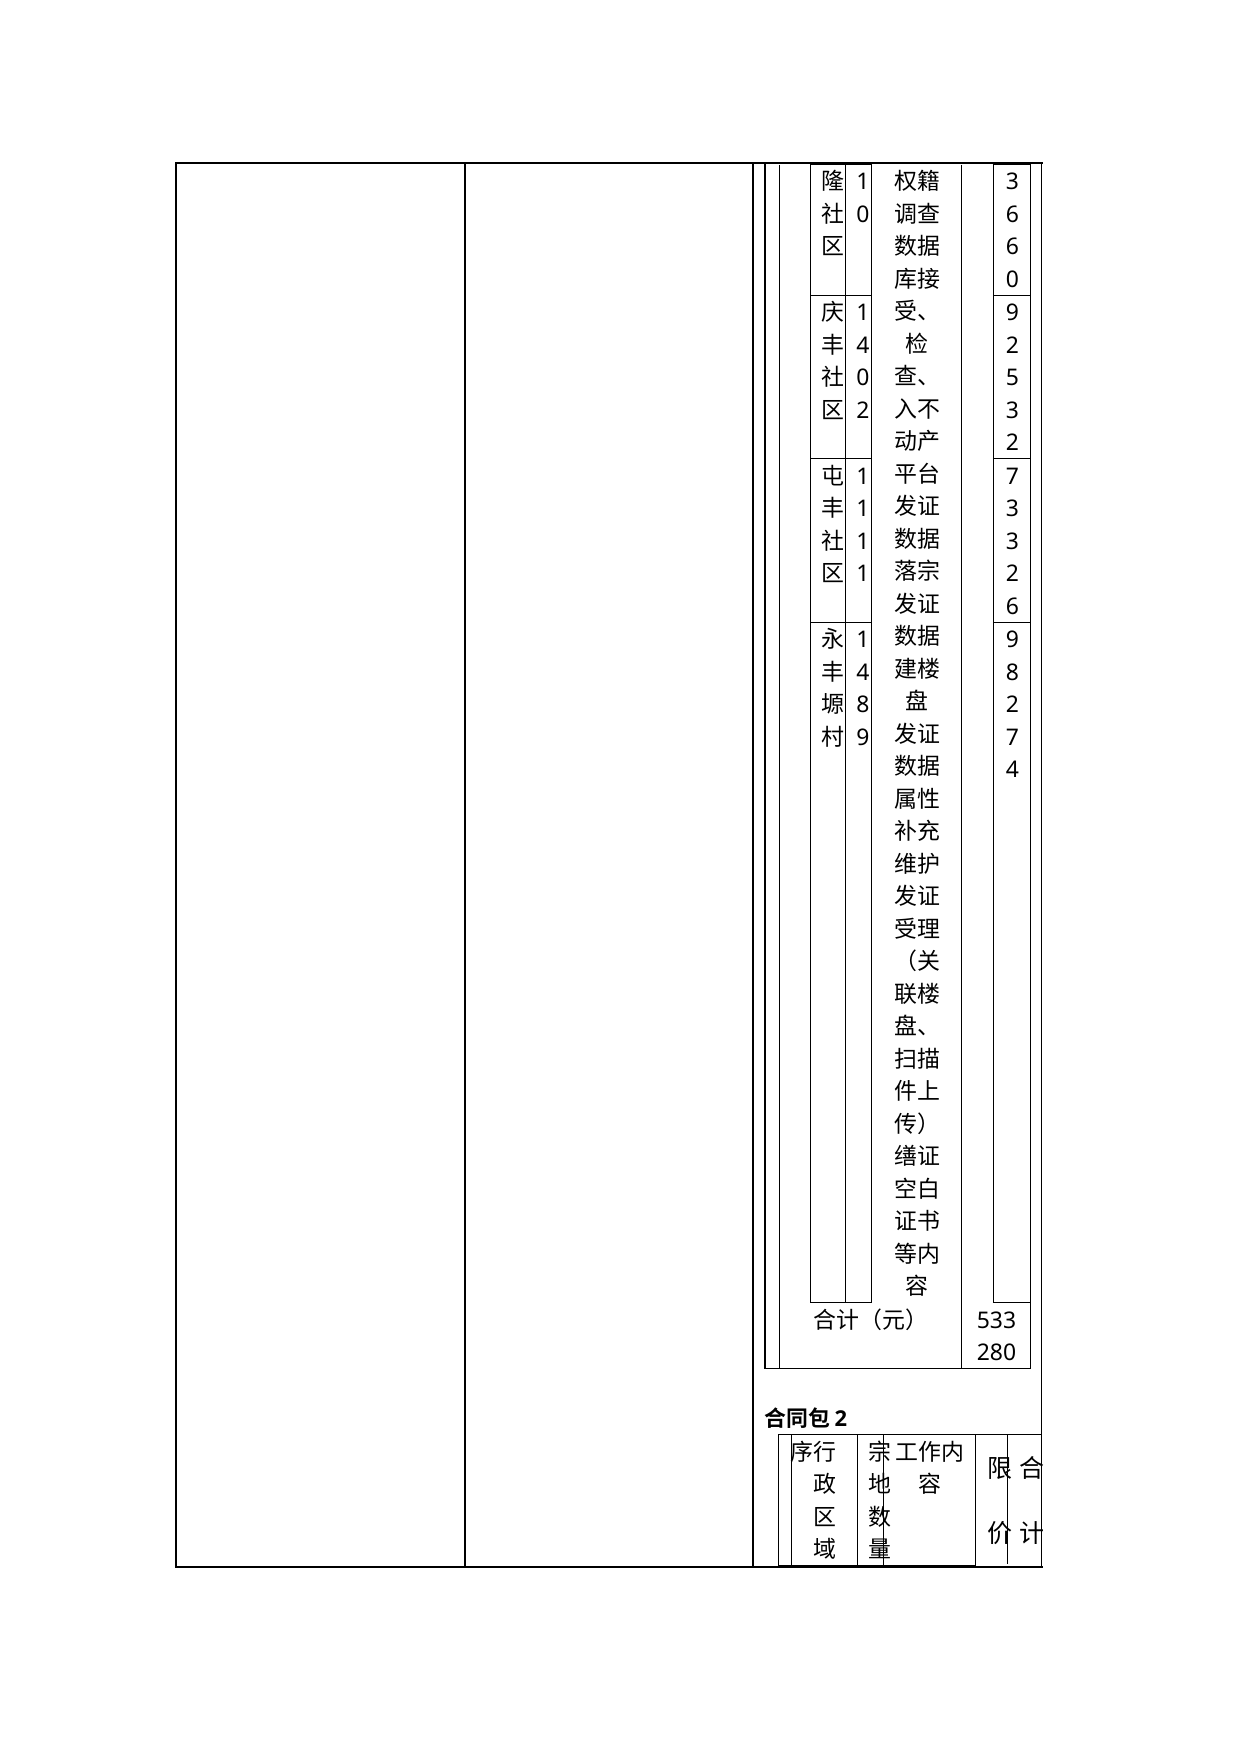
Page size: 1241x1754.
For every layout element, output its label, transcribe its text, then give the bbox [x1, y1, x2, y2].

table_cell 1 [177, 164, 464, 1566]
table_cell [466, 164, 752, 1566]
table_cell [754, 164, 1041, 1566]
